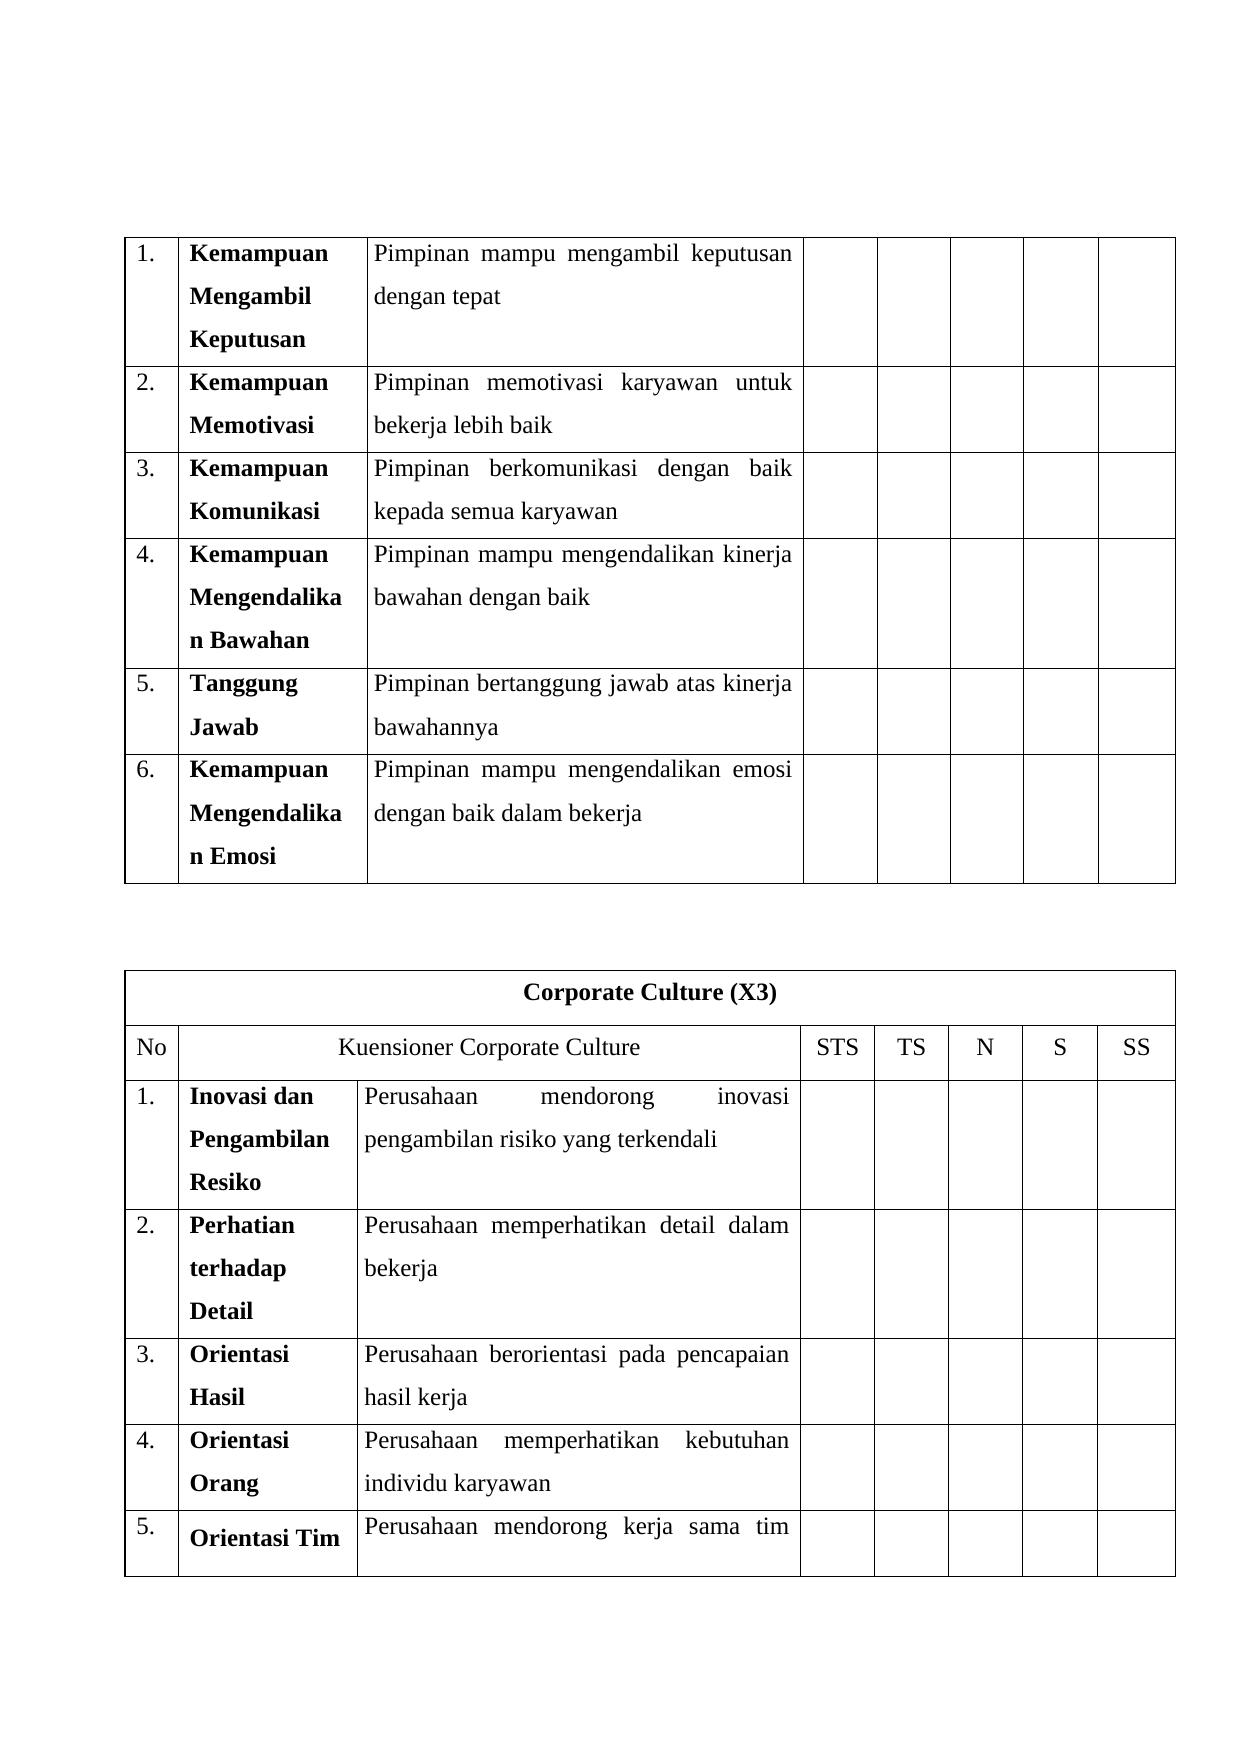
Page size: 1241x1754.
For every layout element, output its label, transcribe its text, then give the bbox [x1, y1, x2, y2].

table_cell [801, 1081, 874, 1209]
table_cell Kemampuan Mengendalikan Bawahan [179, 539, 367, 667]
table_cell [875, 1210, 948, 1338]
table_cell 1. [126, 238, 178, 366]
table_cell Orientasi Tim [179, 1511, 357, 1576]
table_cell [951, 453, 1023, 538]
table_cell [1023, 1425, 1097, 1510]
table_cell [1023, 1210, 1097, 1338]
table_cell [949, 1425, 1022, 1510]
table_cell [949, 1210, 1022, 1338]
table_cell [801, 1210, 874, 1338]
table_cell [1024, 539, 1098, 667]
table_cell 5. [126, 669, 178, 753]
table_cell [1098, 1339, 1175, 1424]
table_cell [804, 539, 877, 667]
table_cell TS [875, 1026, 948, 1080]
table_cell [804, 453, 877, 538]
table_cell [801, 1511, 874, 1576]
table_cell [875, 1511, 948, 1576]
table_cell Pimpinan mampu mengendalikan emosi dengan baik dalam bekerja [368, 755, 803, 883]
table_cell [1024, 669, 1098, 753]
table_cell [1023, 1339, 1097, 1424]
table_cell Kemampuan Memotivasi [179, 367, 367, 452]
table_cell Perusahaan mendorong inovasi pengambilan risiko yang terkendali [358, 1081, 800, 1209]
table_cell Kuensioner Corporate Culture [179, 1026, 800, 1080]
table_cell 1. [126, 1081, 178, 1209]
table_cell [1099, 453, 1175, 538]
table_cell 4. [126, 539, 178, 667]
table_cell Kemampuan Mengambil Keputusan [179, 238, 367, 366]
table_cell [1098, 1511, 1175, 1576]
table_cell [878, 453, 950, 538]
table_cell 6. [126, 755, 178, 883]
table_cell [1098, 1425, 1175, 1510]
table_cell [1099, 367, 1175, 452]
table_cell [1098, 1210, 1175, 1338]
table_header Corporate Culture (X3) [126, 971, 1175, 1025]
table_cell N [949, 1026, 1022, 1080]
table_cell 4. [126, 1425, 178, 1510]
table_cell [878, 367, 950, 452]
table_cell Pimpinan bertanggung jawab atas kinerja bawahannya [368, 669, 803, 753]
table_cell STS [801, 1026, 874, 1080]
table_cell [951, 755, 1023, 883]
table_cell [875, 1425, 948, 1510]
table_cell Tanggung Jawab [179, 669, 367, 753]
table_cell [804, 238, 877, 366]
table_cell [949, 1339, 1022, 1424]
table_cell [358, 1511, 800, 1576]
table_cell Pimpinan berkomunikasi dengan baik kepada semua karyawan [368, 453, 803, 538]
table_cell Inovasi dan Pengambilan Resiko [179, 1081, 357, 1209]
table_cell Pimpinan memotivasi karyawan untuk bekerja lebih baik [368, 367, 803, 452]
table_cell [875, 1081, 948, 1209]
table_cell [949, 1511, 1022, 1576]
table_cell Perusahaan berorientasi pada pencapaian hasil kerja [358, 1339, 800, 1424]
table_cell 5. [126, 1511, 178, 1576]
table_cell S [1023, 1026, 1097, 1080]
table_cell 3. [126, 453, 178, 538]
table_cell [1023, 1081, 1097, 1209]
table_cell Kemampuan Mengendalikan Emosi [179, 755, 367, 883]
table_cell Pimpinan mampu mengendalikan kinerja bawahan dengan baik [368, 539, 803, 667]
table_cell [878, 755, 950, 883]
table_cell [878, 669, 950, 753]
table_cell [951, 238, 1023, 366]
table_cell [1024, 755, 1098, 883]
table_cell [875, 1339, 948, 1424]
table_cell [949, 1081, 1022, 1209]
table_cell [1099, 539, 1175, 667]
table_cell [1098, 1081, 1175, 1209]
table_cell Orientasi Hasil [179, 1339, 357, 1424]
table_cell Pimpinan mampu mengambil keputusan dengan tepat [368, 238, 803, 366]
table_cell [951, 367, 1023, 452]
table_cell [1099, 755, 1175, 883]
table_cell [804, 367, 877, 452]
table_cell [1024, 453, 1098, 538]
table_cell 2. [126, 367, 178, 452]
table_cell 3. [126, 1339, 178, 1424]
table_cell [804, 669, 877, 753]
table_cell [878, 539, 950, 667]
table_cell No [126, 1026, 178, 1080]
table_cell Orientasi Orang [179, 1425, 357, 1510]
table_cell Perusahaan memperhatikan kebutuhan individu karyawan [358, 1425, 800, 1510]
table_cell [804, 755, 877, 883]
table_cell [801, 1339, 874, 1424]
table_cell [951, 669, 1023, 753]
table_cell [878, 238, 950, 366]
table_cell [1024, 367, 1098, 452]
table_cell Kemampuan Komunikasi [179, 453, 367, 538]
table_cell 2. [126, 1210, 178, 1338]
table_cell [951, 539, 1023, 667]
table_cell [801, 1425, 874, 1510]
table_cell Perusahaan memperhatikan detail dalam bekerja [358, 1210, 800, 1338]
table_cell [1024, 238, 1098, 366]
table_cell [1023, 1511, 1097, 1576]
table_cell Perhatian terhadap Detail [179, 1210, 357, 1338]
table_cell SS [1098, 1026, 1175, 1080]
table_cell [1099, 238, 1175, 366]
table_cell [1099, 669, 1175, 753]
